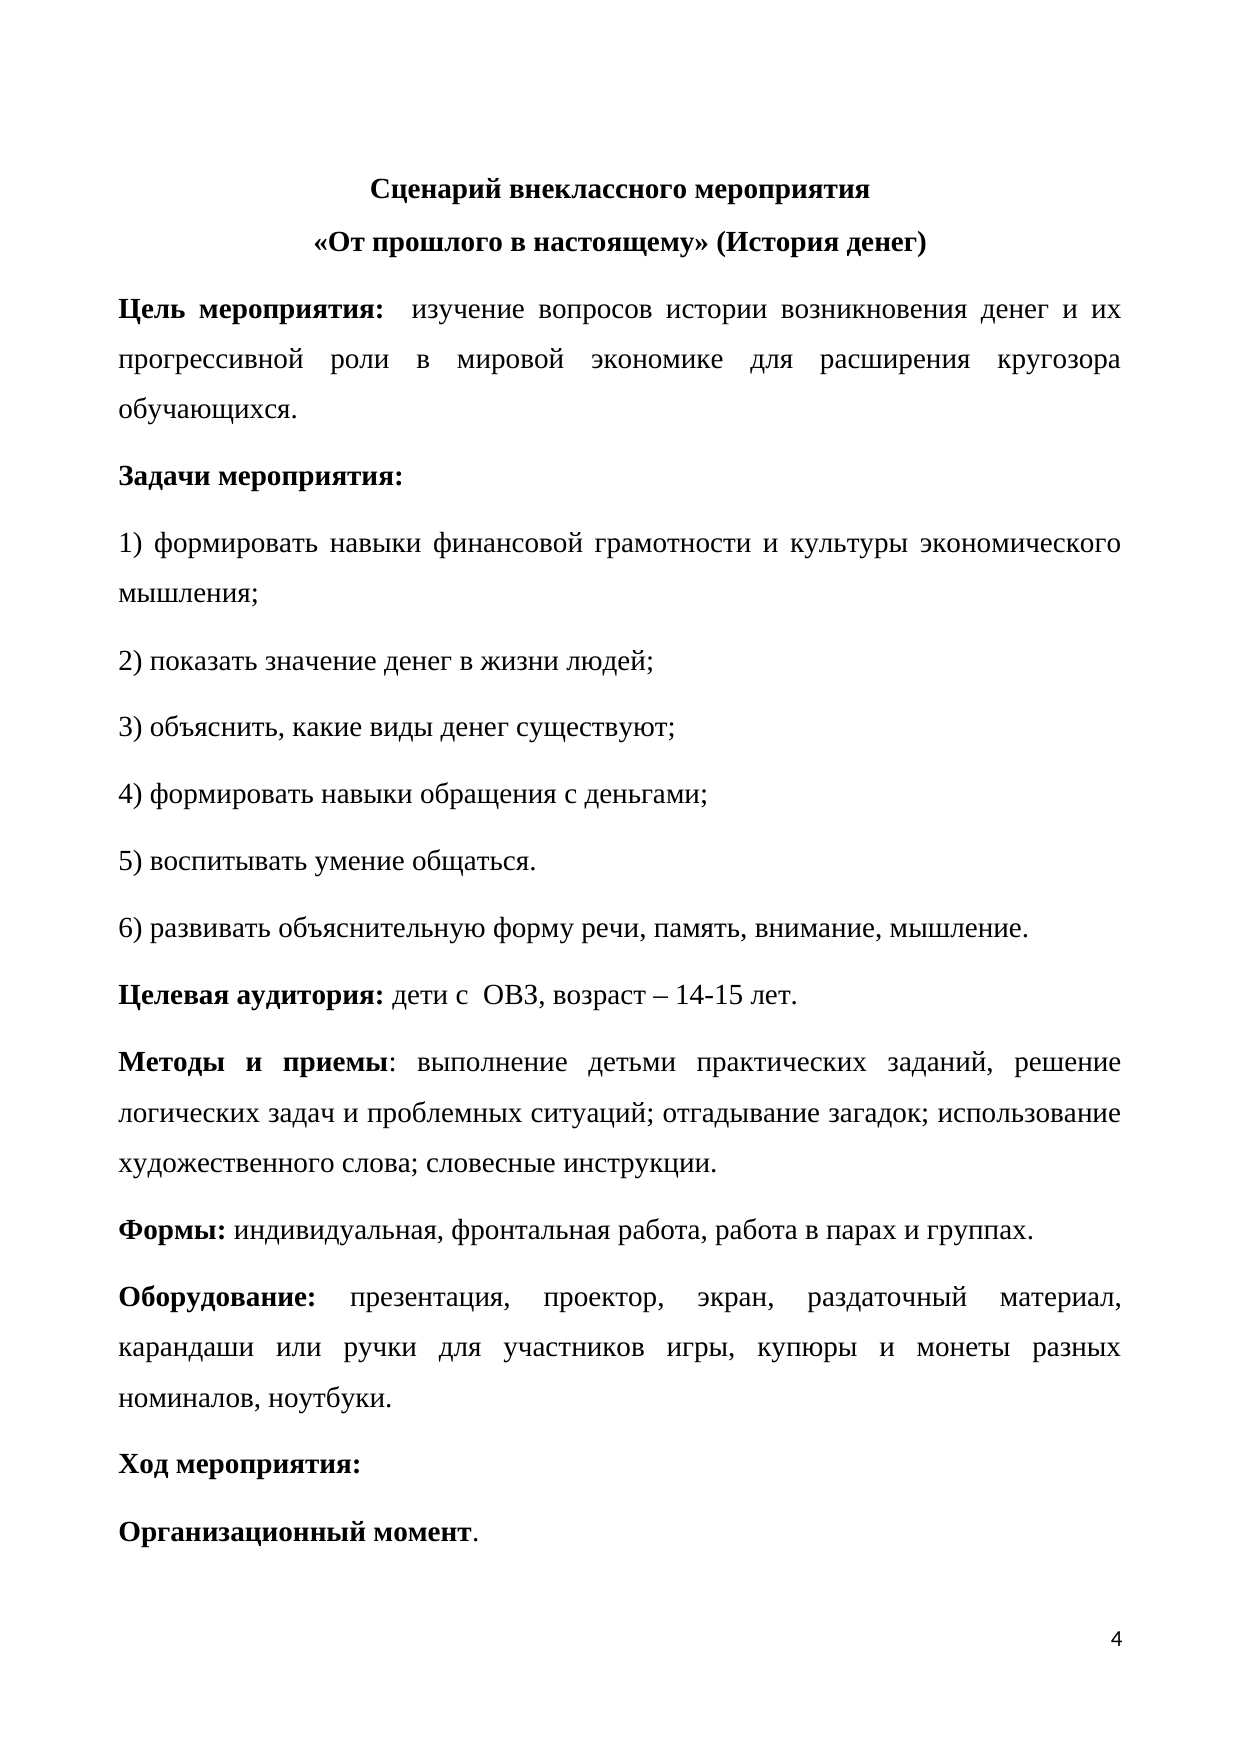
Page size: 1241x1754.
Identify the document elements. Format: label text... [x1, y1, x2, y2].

text 4) формировать навыки обращения с деньгами; [118, 777, 1122, 810]
text Ход мероприятия: [118, 1447, 1122, 1480]
text 5) воспитывать умение общаться. [118, 843, 1122, 877]
text Оборудование: презентация, проектор, экран, раздаточный материал, карандаши или ручки для участников игры, купюры и монеты разных номиналов, ноутбуки. [118, 1279, 1122, 1413]
text 6) развивать объяснительную форму речи, память, внимание, мышление. [118, 911, 1122, 944]
text Методы и приемы: выполнение детьми практических заданий, решение логических задач и проблемных ситуаций; отгадывание загадок; использование художественного слова; словесные инструкции. [118, 1044, 1122, 1179]
text 2) показать значение денег в жизни людей; [118, 643, 1122, 676]
text «От прошлого в настоящему» (История денег) [118, 224, 1122, 257]
text 3) объяснить, какие виды денег существуют; [118, 709, 1122, 743]
text Сценарий внеклассного мероприятия [118, 171, 1122, 204]
text Формы: индивидуальная, фронтальная работа, работа в парах и группах. [118, 1212, 1122, 1246]
text 1) формировать навыки финансовой грамотности и культуры экономического мышления; [118, 525, 1122, 609]
text Задачи мероприятия: [118, 458, 1122, 492]
text Целевая аудитория: дети с ОВЗ, возраст – 14-15 лет. [118, 977, 1122, 1011]
text Организационный момент. [118, 1514, 1122, 1547]
text Цель мероприятия: изучение вопросов истории возникновения денег и их прогрессивной роли в мировой экономике для расширения кругозора обучающихся. [118, 291, 1122, 425]
